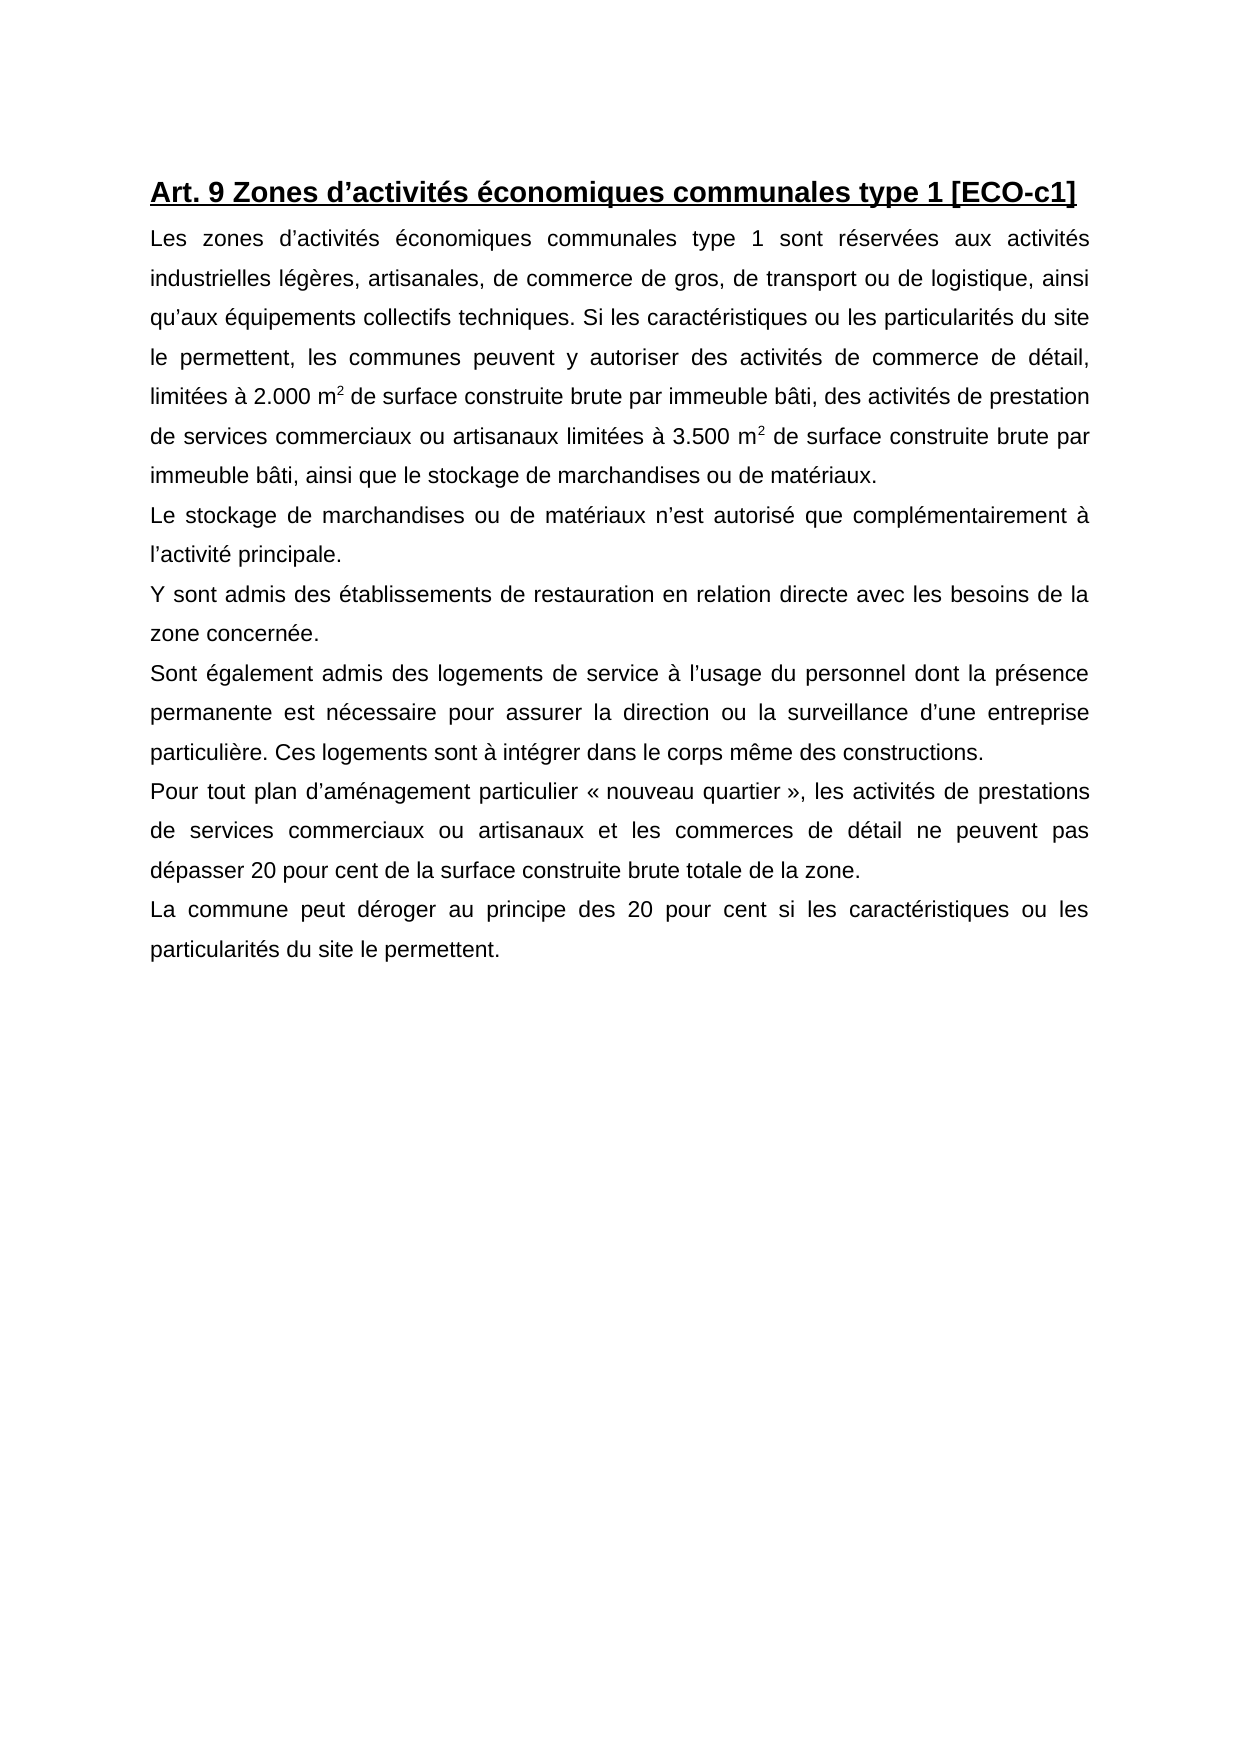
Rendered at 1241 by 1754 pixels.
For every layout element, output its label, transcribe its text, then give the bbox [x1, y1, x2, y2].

text La commune peut déroger au principe des 20 pour cent si les caractéristiques ou les particularités du site le permettent. [150, 896, 1090, 962]
text Le stockage de marchandises ou de matériaux n’est autorisé que complémentairement à l’activité principale. [150, 502, 1090, 567]
text Y sont admis des établissements de restauration en relation directe avec les besoins de la zone concernée. [150, 581, 1090, 646]
text Les zones d’activités économiques communales type 1 sont réservées aux activités industrielles légères, artisanales, de commerce de gros, de transport ou de logistique, ainsi qu’aux équipements collectifs techniques. Si les caractéristiques ou les particularités du site le permettent, les communes peuvent y autoriser des activités de commerce de détail, limitées à 2.000 m2 de surface construite brute par immeuble bâti, des activités de prestation de services commerciaux ou artisanaux limitées à 3.500 m2 de surface construite brute par immeuble bâti, ainsi que le stockage de marchandises ou de matériaux. [150, 225, 1090, 488]
text Sont également admis des logements de service à l’usage du personnel dont la présence permanente est nécessaire pour assurer la direction ou la surveillance d’une entreprise particulière. Ces logements sont à intégrer dans le corps même des constructions. [150, 659, 1090, 765]
subtitle Art. 9 Zones d’activités économiques communales type 1 [ECO-c1] [150, 175, 1090, 208]
text Pour tout plan d’aménagement particulier « nouveau quartier », les activités de prestations de services commerciaux ou artisanaux et les commerces de détail ne peuvent pas dépasser 20 pour cent de la surface construite brute totale de la zone. [150, 778, 1090, 883]
